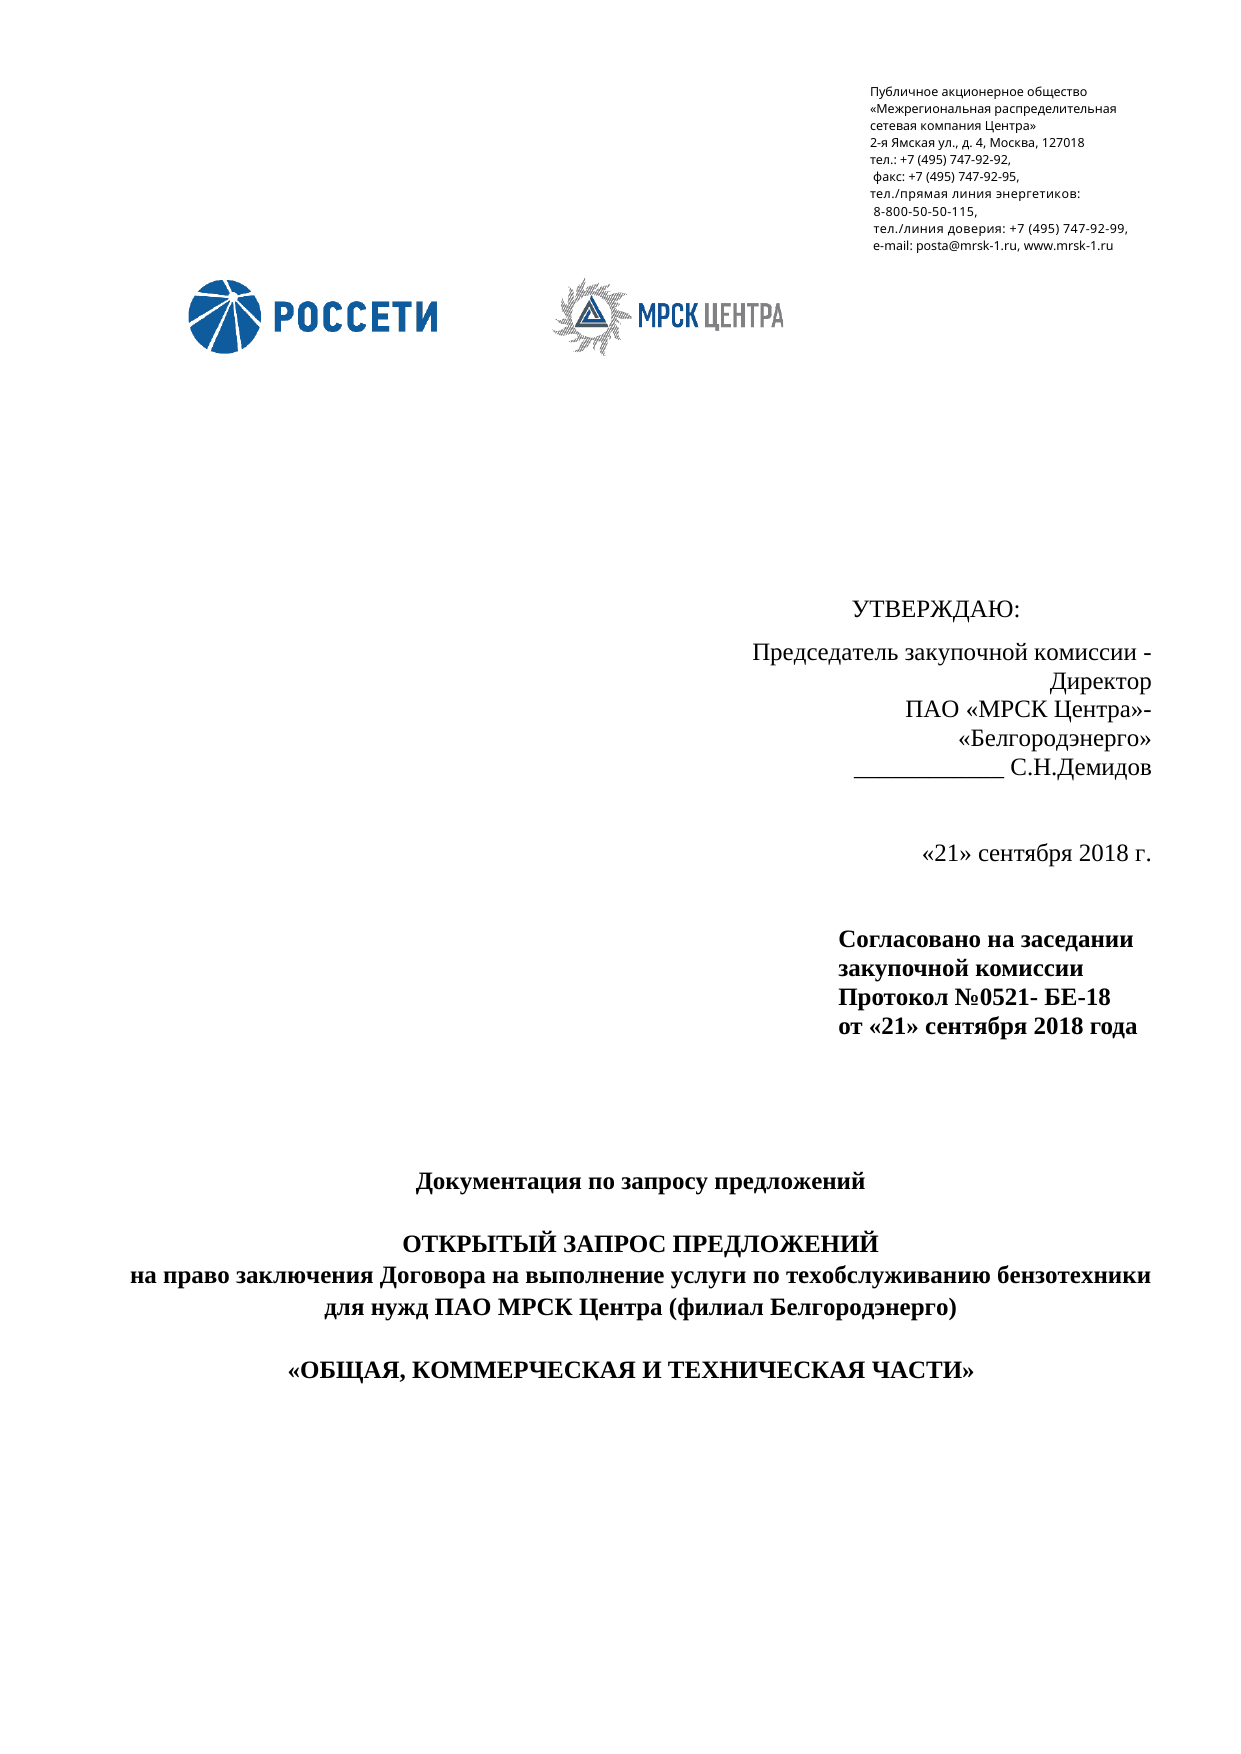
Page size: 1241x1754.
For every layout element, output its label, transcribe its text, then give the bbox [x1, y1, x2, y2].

text Согласовано на заседании [838, 924, 1152, 953]
text Председатель закупочной комиссии - [129, 637, 1152, 666]
text на право заключения Договора на выполнение услуги по техобслуживанию бензотехники для нужд ПАО МРСК Центра (филиал Белгородэнерго) [129, 1260, 1152, 1321]
text «ОБЩАЯ, КОММЕРЧЕСКАЯ и техническая ЧАСТИ» [73, 1355, 1183, 1384]
text от «21» сентября 2018 года [838, 1011, 1152, 1039]
text ПАО «МРСК Центра»- [129, 694, 1152, 723]
text Документация по запросу предложений [129, 1166, 1152, 1194]
text Директор [129, 666, 1152, 694]
text «Белгородэнерго» [129, 723, 1152, 752]
text закупочной комиссии [838, 953, 1152, 982]
text ____________ С.Н.Демидов [129, 752, 1152, 781]
picture [188, 278, 784, 356]
text ОТКРЫТЫЙ ЗАПРОС ПРЕДЛОЖЕНИЙ [129, 1229, 1152, 1258]
text Протокол №0521- БЕ-18 [838, 982, 1152, 1011]
text УТВЕРЖДАЮ: [720, 594, 1152, 623]
text «21» сентября 2018 г. [720, 838, 1152, 867]
